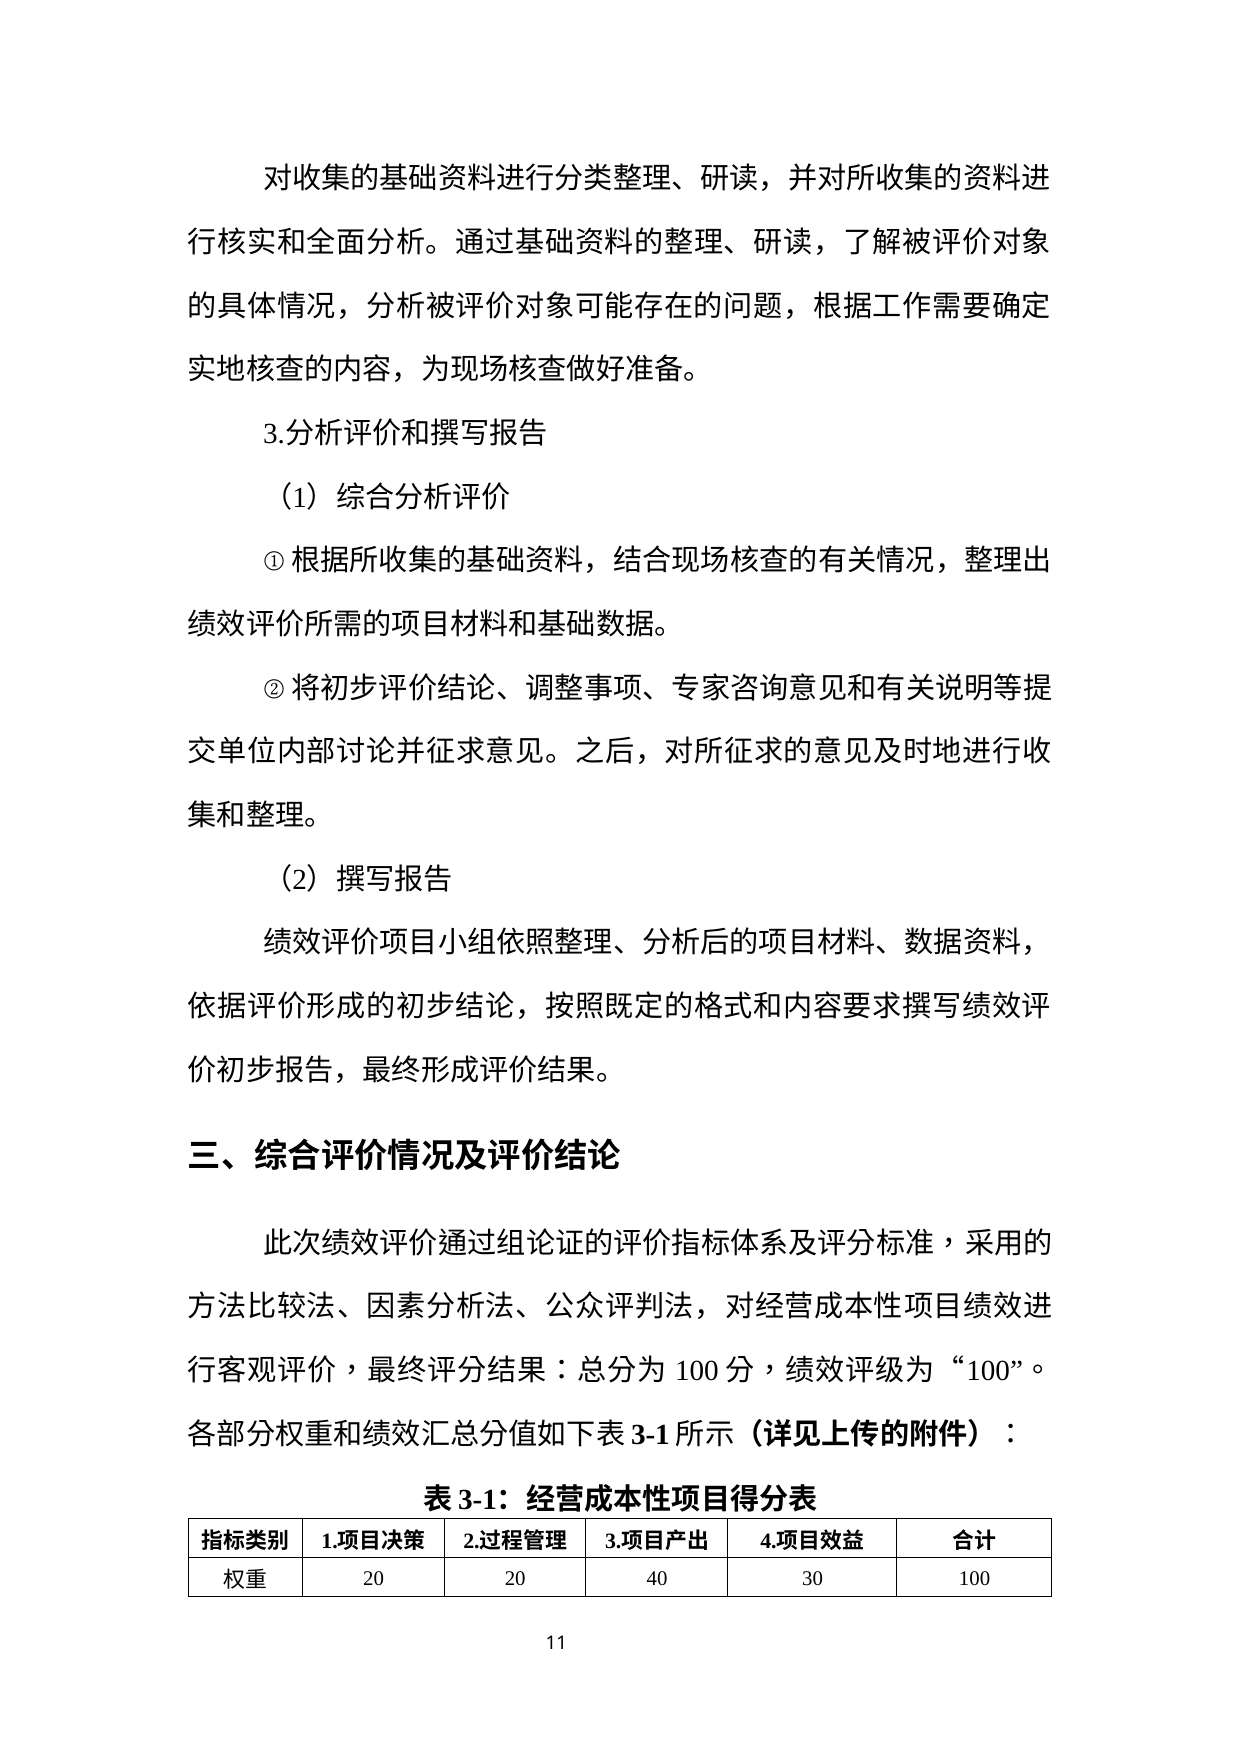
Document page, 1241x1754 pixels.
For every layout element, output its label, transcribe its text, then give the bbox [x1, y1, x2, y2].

subtitle 综合评价情况及评价结论 [187, 1110, 1053, 1195]
title ②将初步评价结论、调整事项、专家咨询意见和有关说明等提交单位内部讨论并征求意见。之后，对所征求的意见及时地进行收集和整理。 [187, 664, 1053, 834]
table_cell 1.项目决策 [303, 1519, 444, 1557]
table_cell 20 [303, 1558, 444, 1596]
title 3.分析评价和撰写报告 [187, 409, 1053, 452]
table_header 表3-1：经营成本性项目得分表 [188, 1474, 1052, 1518]
table_cell 指标类别 [189, 1519, 302, 1557]
title ①根据所收集的基础资料，结合现场核查的有关情况，整理出绩效评价所需的项目材料和基础数据。 [187, 537, 1053, 643]
table_cell 4.项目效益 [728, 1519, 896, 1557]
title （1）综合分析评价 [187, 473, 1053, 516]
text 此次绩效评价通过组论证的评价指标体系及评分标准，采用的方法比较法、因素分析法、公众评判法，对经营成本性项目绩效进行客观评价，最终评分结果：总分为100分，绩效评级为“100”。各部分权重和绩效汇总分值如下表3-1所示（详见上传的附件）： [187, 1219, 1053, 1453]
title 对收集的基础资料进行分类整理、研读，并对所收集的资料进行核实和全面分析。通过基础资料的整理、研读，了解被评价对象的具体情况，分析被评价对象可能存在的问题，根据工作需要确定实地核查的内容，为现场核查做好准备。 [187, 154, 1053, 388]
table_cell 2.过程管理 [445, 1519, 585, 1557]
table_cell 权重 [189, 1558, 302, 1596]
table_cell 20 [445, 1558, 585, 1596]
table_cell 3.项目产出 [586, 1519, 727, 1557]
table_cell 30 [728, 1558, 896, 1596]
table_cell 100 [897, 1558, 1051, 1596]
table_cell 合计 [897, 1519, 1051, 1557]
table_cell 40 [586, 1558, 727, 1596]
title 绩效评价项目小组依照整理、分析后的项目材料、数据资料，依据评价形成的初步结论，按照既定的格式和内容要求撰写绩效评价初步报告，最终形成评价结果。 [187, 919, 1053, 1089]
title （2）撰写报告 [187, 855, 1053, 898]
